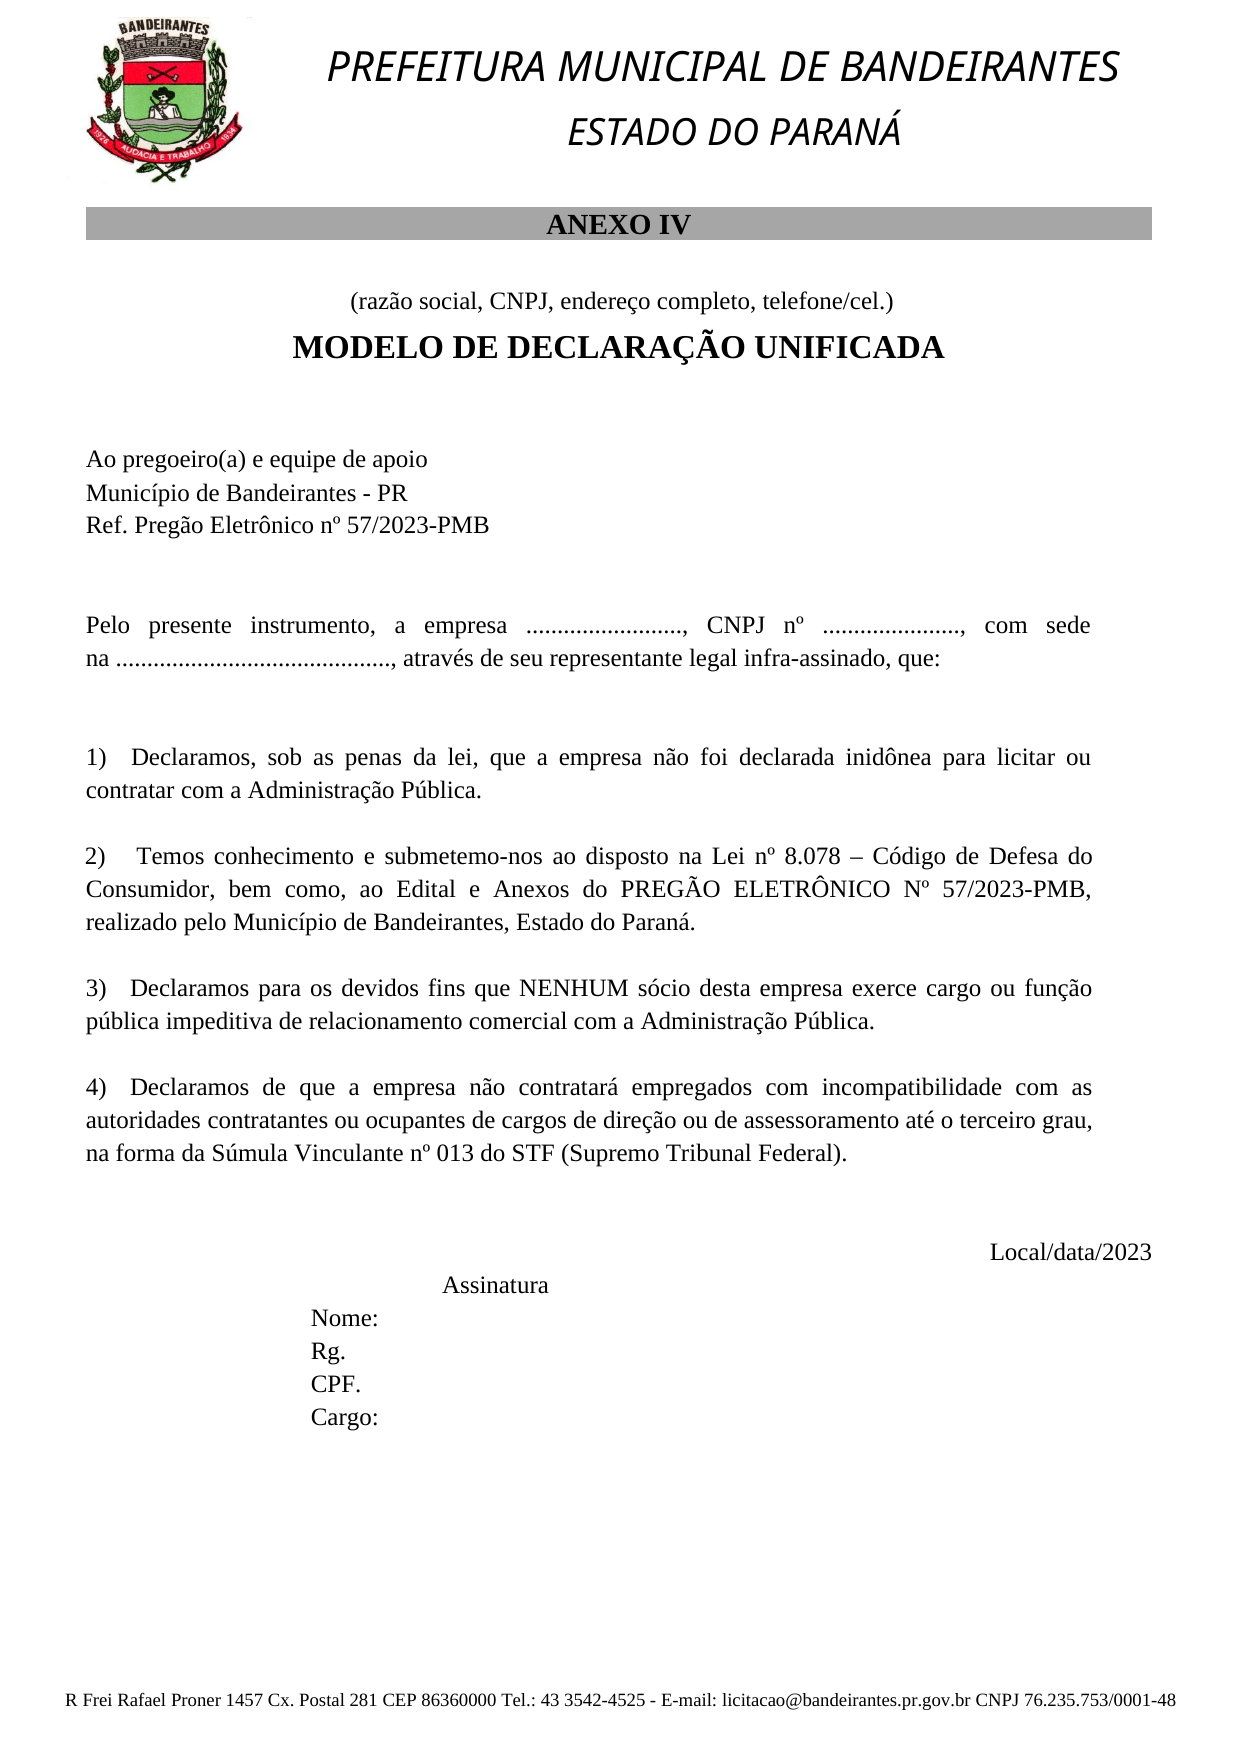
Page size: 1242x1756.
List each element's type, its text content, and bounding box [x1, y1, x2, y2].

list Declaramos, sob as penas da lei, que a empresa não foi declarada inidônea para licitar ou contratar com a Administração Pública. [86, 742, 1093, 803]
text Ref. Pregão Eletrônico nº 57/2023-PMB [86, 511, 1152, 539]
list Declaramos de que a empresa não contratará empregados com incompatibilidade com as autoridades contratantes ou ocupantes de cargos de direção ou de assessoramento até o terceiro grau, na forma da Súmula Vinculante nº 013 do STF (Supremo Tribunal Federal). [86, 1072, 1093, 1167]
text (razão social, CNPJ, endereço completo, telefone/cel.) [86, 286, 1152, 315]
text Pelo presente instrumento, a empresa ........................., CNPJ nº ......................, com sede na ............................................, através de seu representante legal infra-assinado, que: [86, 610, 1091, 671]
list Temos conhecimento e submetemo-nos ao disposto na Lei nº 8.078 – Código de Defesa do Consumidor, bem como, ao Edital e Anexos do PREGÃO ELETRÔNICO Nº 57/2023-PMB, realizado pelo Município de Bandeirantes, Estado do Paraná. [84, 841, 1093, 936]
text Rg. [86, 1336, 1152, 1365]
text ANEXO IV [86, 207, 1152, 240]
text Nome: [86, 1303, 1152, 1332]
text CPF. [86, 1369, 1152, 1398]
text Município de Bandeirantes - PR [86, 478, 1152, 506]
text MODELO DE DECLARAÇÃO UNIFICADA [86, 328, 1152, 366]
picture [67, 17, 255, 191]
list Declaramos para os devidos fins que NENHUM sócio desta empresa exerce cargo ou função pública impeditiva de relacionamento comercial com a Administração Pública. [86, 973, 1093, 1035]
text Local/data/2023 [86, 1237, 1152, 1266]
text Cargo: [86, 1402, 1152, 1431]
text Assinatura [86, 1270, 1152, 1299]
text Ao pregoeiro(a) e equipe de apoio [86, 444, 1152, 473]
